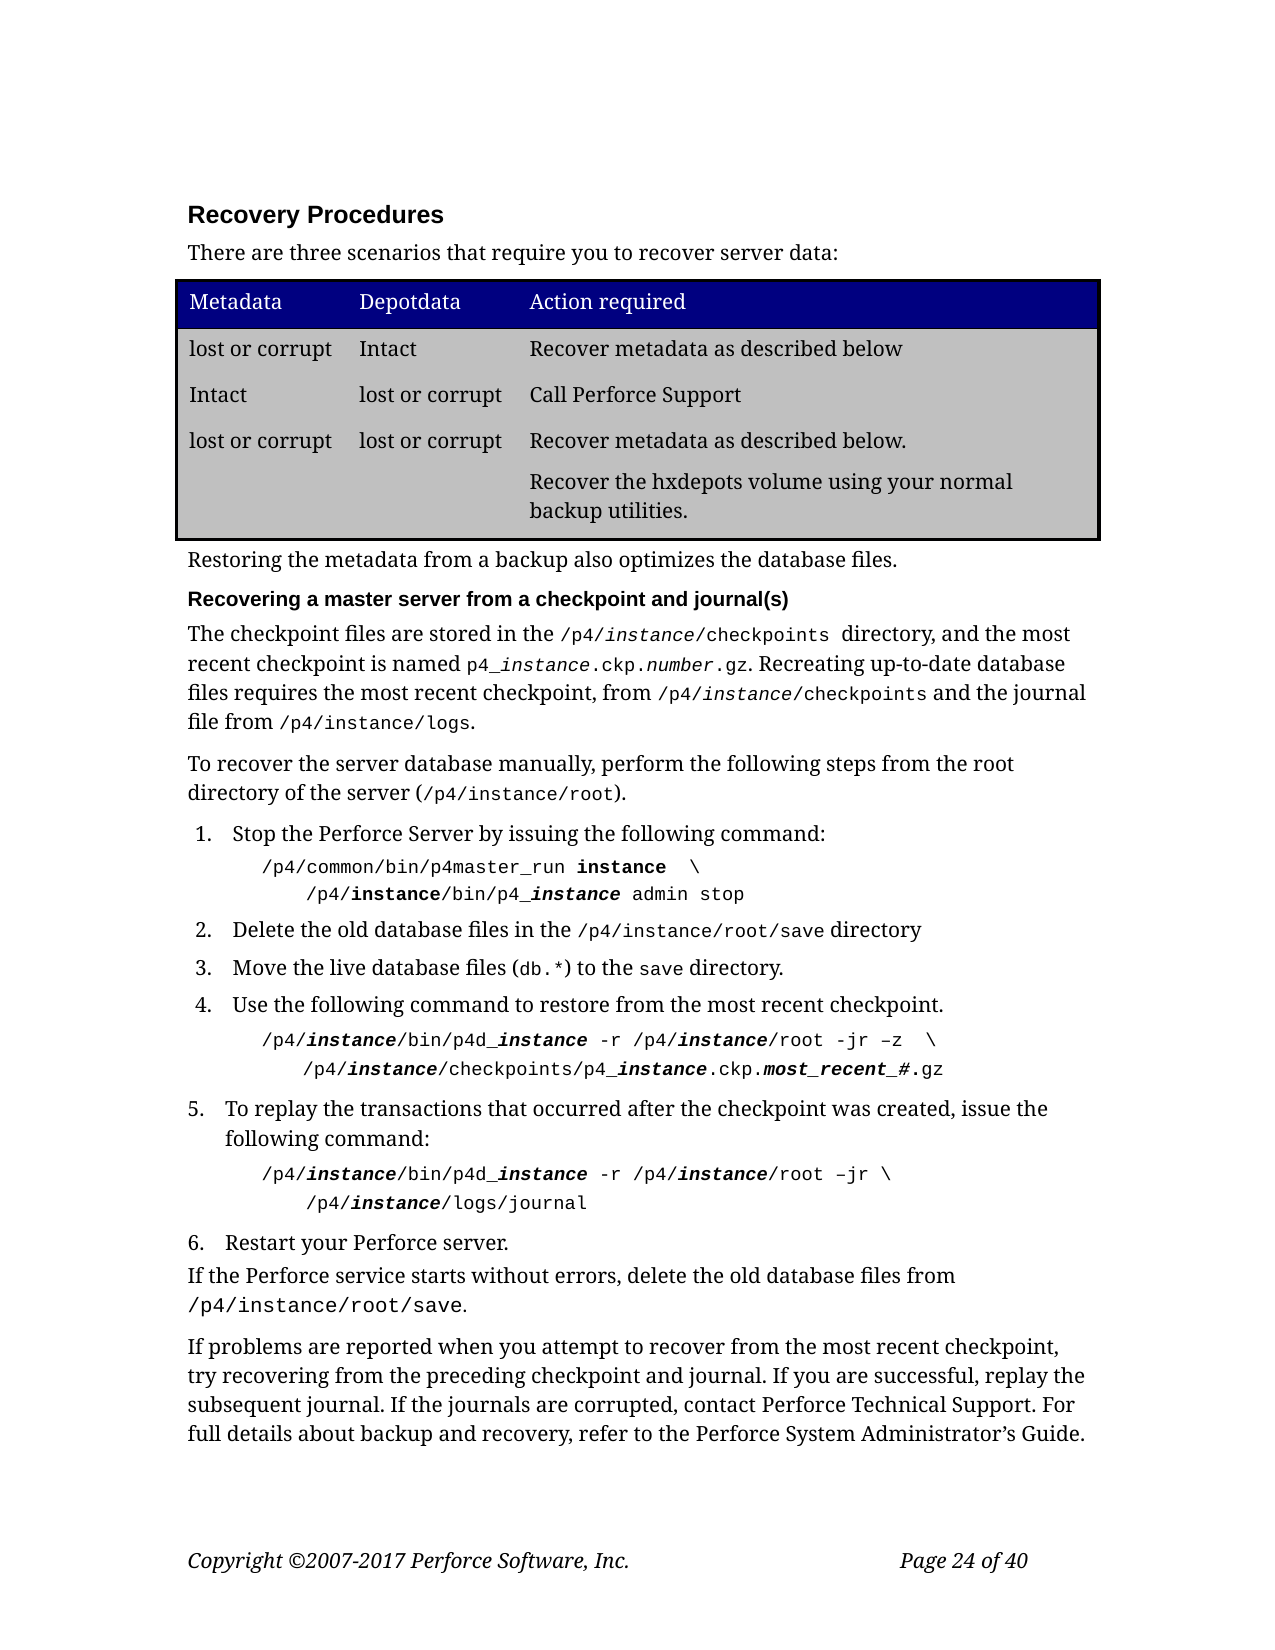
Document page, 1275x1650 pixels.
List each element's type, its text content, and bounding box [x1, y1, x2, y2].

table_cell lost or corrupt [178, 329, 346, 375]
text /p4/instance/bin/p4d_instance -r /p4/instance/root -jr –z \ /p4/instance/checkpoints/p4_instance.ckp.most_recent_#.gz [261, 1023, 1087, 1081]
list Restart your Perforce server. [187, 1227, 1087, 1256]
list To replay the transactions that occurred after the checkpoint was created, issue the following command: [187, 1094, 1087, 1152]
text To recover the server database manually, perform the following steps from the root directory of the server (/p4/instance/root). [187, 748, 1087, 806]
table_cell Recover metadata as described below [517, 329, 1097, 375]
table_cell Call Perforce Support [517, 375, 1097, 421]
table_header Action required [517, 282, 1097, 328]
text There are three scenarios that require you to recover server data: [187, 237, 1087, 266]
table_cell Recover metadata as described below. Recover the hxdepots volume using your normal backup utilities. [517, 421, 1097, 538]
table_cell Intact [346, 329, 517, 375]
list Move the live database files (db.*) to the save directory. [195, 952, 1087, 981]
subtitle Recovery Procedures [187, 200, 1042, 229]
table_cell Intact [178, 375, 346, 421]
table_header Depotdata [346, 282, 517, 328]
table_cell lost or corrupt [178, 421, 346, 538]
list Delete the old database files in the /p4/instance/root/save directory [195, 915, 1087, 944]
text If problems are reported when you attempt to recover from the most recent checkpoint, try recovering from the preceding checkpoint and journal. If you are successful, replay the subsequent journal. If the journals are corrupted, contact Perforce Technical Support. For full details about backup and recovery, refer to the Perforce System Administrator’s Guide. [187, 1331, 1087, 1448]
text Restoring the metadata from a backup also optimizes the database files. [187, 545, 1087, 574]
text The checkpoint files are stored in the /p4/instance/checkpoints directory, and the most recent checkpoint is named p4_instance.ckp.number.gz. Recreating up-to-date database files requires the most recent checkpoint, from /p4/instance/checkpoints and the journal file from /p4/instance/logs. [187, 619, 1087, 736]
text /p4/instance/bin/p4d_instance -r /p4/instance/root –jr \ /p4/instance/logs/journal [261, 1156, 1087, 1215]
list Stop the Perforce Server by issuing the following command: [195, 819, 1087, 848]
table_cell lost or corrupt [346, 421, 517, 538]
list Use the following command to restore from the most recent checkpoint. [195, 990, 1087, 1019]
table_header Metadata [178, 282, 346, 328]
text If the Perforce service starts without errors, delete the old database files from /p4/instance/root/save. [187, 1261, 1087, 1319]
table_cell lost or corrupt [346, 375, 517, 421]
text /p4/common/bin/p4master_run instance \ /p4/instance/bin/p4_instance admin stop [261, 852, 1087, 906]
subtitle Recovering a master server from a checkpoint and journal(s) [187, 587, 1043, 611]
